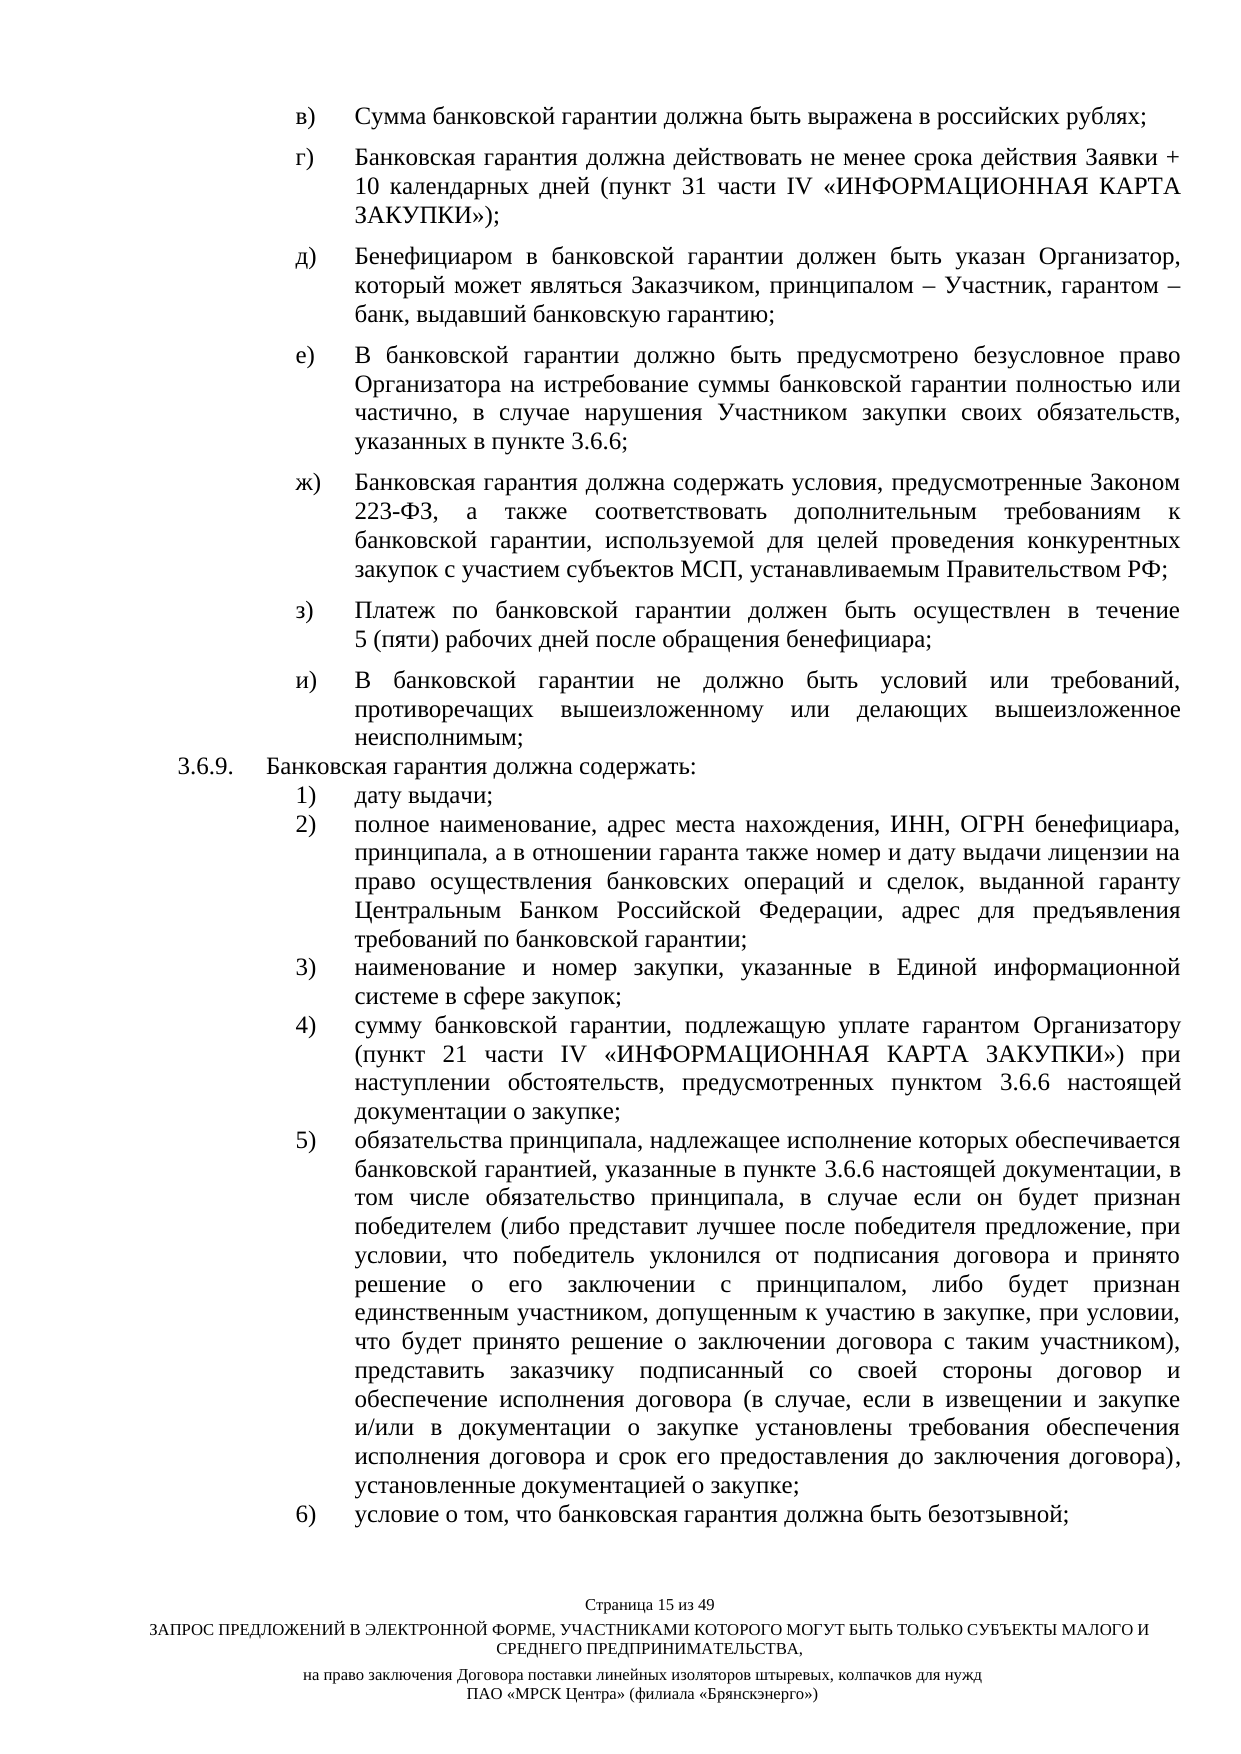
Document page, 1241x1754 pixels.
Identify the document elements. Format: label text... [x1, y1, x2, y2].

subtitle Банковская гарантия должна содержать: [118, 751, 1181, 780]
list полное наименование, адрес места нахождения, ИНН, ОГРН бенефициара, принципала, а в отношении гаранта также номер и дату выдачи лицензии на право осуществления банковских операций и сделок, выданной гаранту Центральным Банком Российской Федерации, адрес для предъявления требований по банковской гарантии; [295, 809, 1181, 952]
list В банковской гарантии должно быть предусмотрено безусловное право Организатора на истребование суммы банковской гарантии полностью или частично, в случае нарушения Участником закупки своих обязательств, указанных в пункте 3.6.6; [295, 340, 1181, 455]
list Банковская гарантия должна содержать условия, предусмотренные Законом 223-ФЗ, а также соответствовать дополнительным требованиям к банковской гарантии, используемой для целей проведения конкурентных закупок с участием субъектов МСП, устанавливаемым Правительством РФ; [295, 467, 1181, 582]
list В банковской гарантии не должно быть условий или требований, противоречащих вышеизложенному или делающих вышеизложенное неисполнимым; [295, 665, 1181, 751]
list условие о том, что банковская гарантия должна быть безотзывной; [295, 1499, 1181, 1527]
list сумму банковской гарантии, подлежащую уплате гарантом Организатору (пункт 21 части IV «ИНФОРМАЦИОННАЯ КАРТА ЗАКУПКИ») при наступлении обстоятельств, предусмотренных пунктом 3.6.6 настоящей документации о закупке; [295, 1010, 1181, 1125]
list обязательства принципала, надлежащее исполнение которых обеспечивается банковской гарантией, указанные в пункте 3.6.6 настоящей документации, в том числе обязательство принципала, в случае если он будет признан победителем (либо представит лучшее после победителя предложение, при условии, что победитель уклонился от подписания договора и принято решение о его заключении с принципалом, либо будет признан единственным участником, допущенным к участию в закупке, при условии, что будет принято решение о заключении договора с таким участником), представить заказчику подписанный со своей стороны договор и обеспечение исполнения договора (в случае, если в извещении и закупке и/или в документации о закупке установлены требования обеспечения исполнения договора и срок его предоставления до заключения договора), установленные документацией о закупке; [295, 1125, 1181, 1499]
list дату выдачи; [295, 780, 1181, 809]
list наименование и номер закупки, указанные в Единой информационной системе в сфере закупок; [295, 952, 1181, 1010]
list Сумма банковской гарантии должна быть выражена в российских рублях; [295, 101, 1181, 130]
list Платеж по банковской гарантии должен быть осуществлен в течение 5 (пяти) рабочих дней после обращения бенефициара; [295, 595, 1181, 652]
list Бенефициаром в банковской гарантии должен быть указан Организатор, который может являться Заказчиком, принципалом – Участник, гарантом – банк, выдавший банковскую гарантию; [295, 241, 1181, 327]
list Банковская гарантия должна действовать не менее срока действия Заявки + 10 календарных дней (пункт 31 части IV «ИНФОРМАЦИОННАЯ КАРТА ЗАКУПКИ»); [295, 142, 1181, 229]
